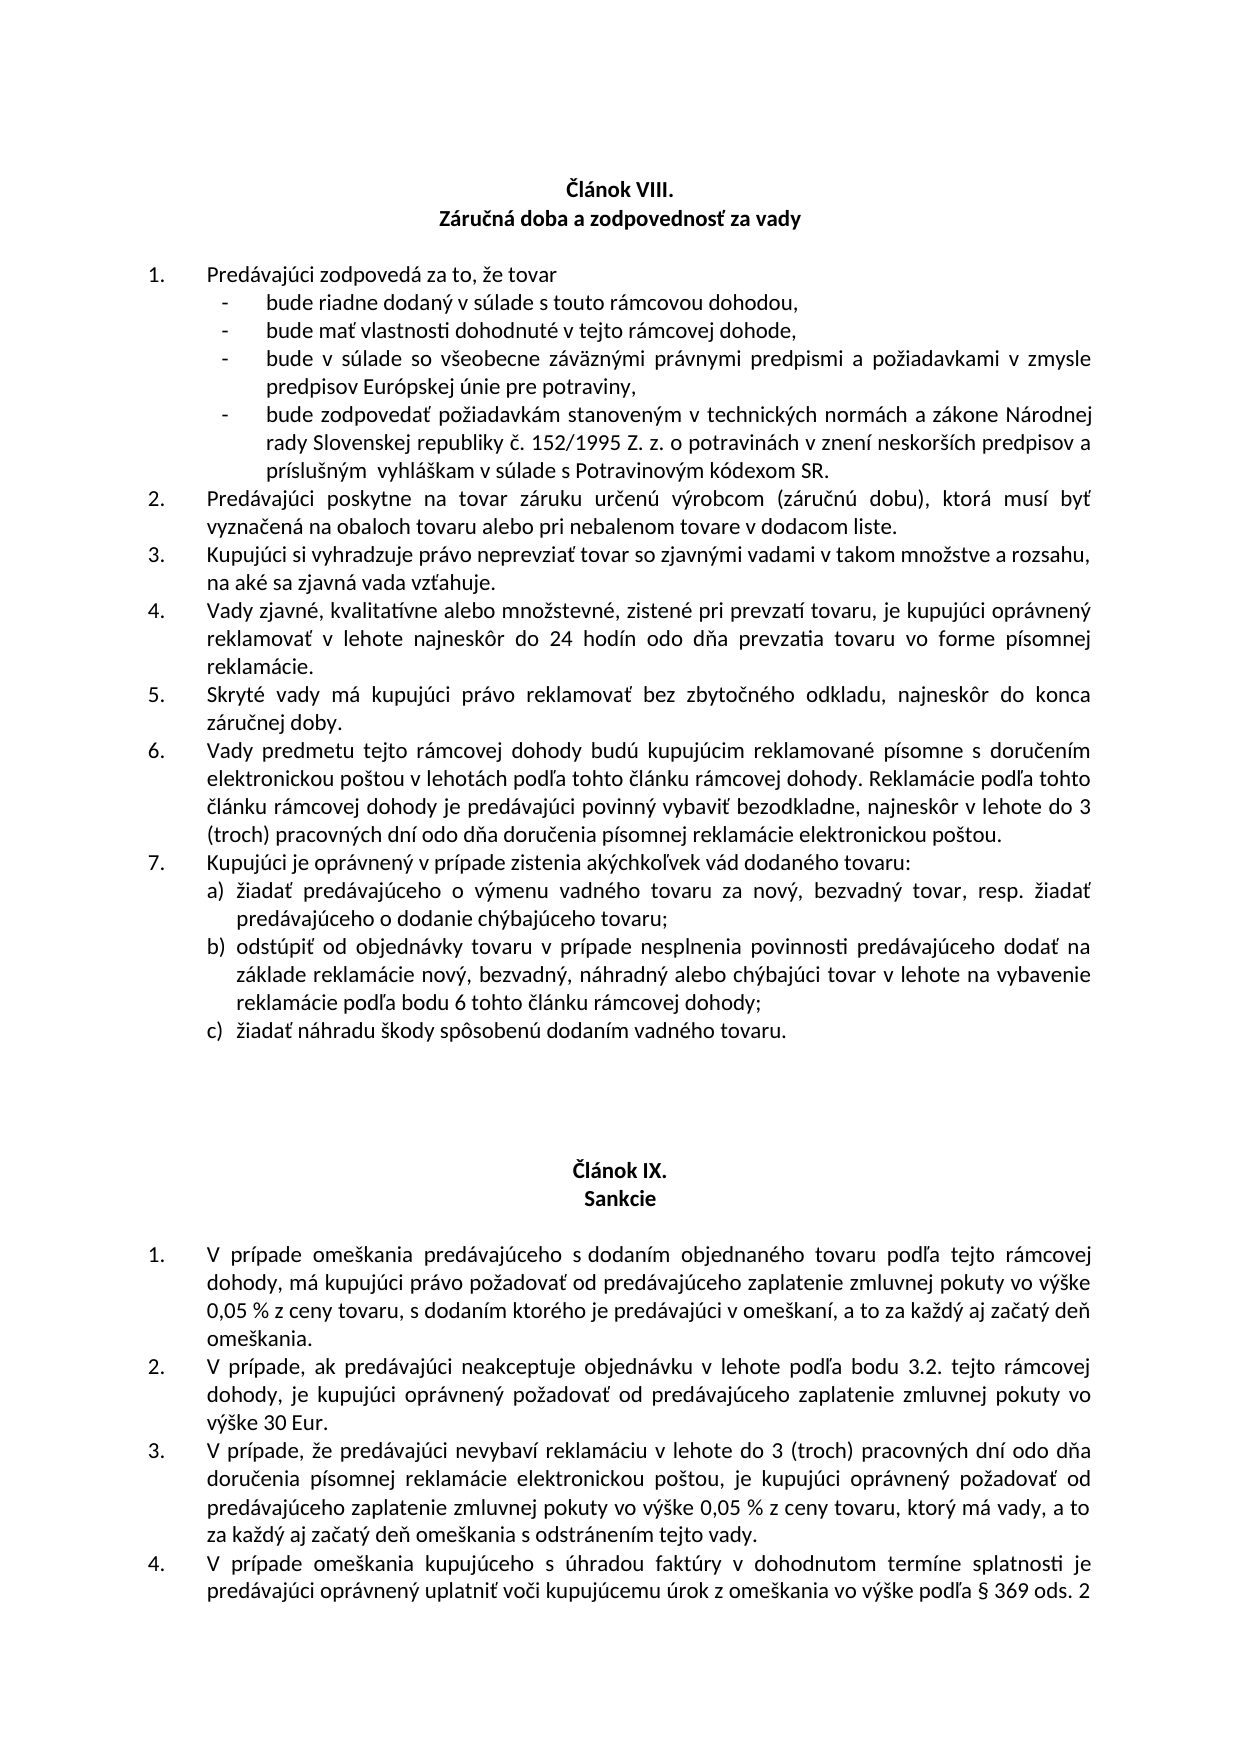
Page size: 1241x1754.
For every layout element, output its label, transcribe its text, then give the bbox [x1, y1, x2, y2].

text 3. Kupujúci si vyhradzuje právo neprevziať tovar so zjavnými vadami v takom množstve a rozsahu, na aké sa zjavná vada vzťahuje. [148, 540, 1093, 596]
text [148, 1549, 1093, 1605]
text - bude zodpovedať požiadavkám stanoveným v technických normách a zákone Národnej rady Slovenskej republiky č. 152/1995 Z. z. o potravinách v znení neskorších predpisov a príslušným vyhláškam v súlade s Potravinovým kódexom SR. [221, 400, 1093, 484]
text 2. V prípade, ak predávajúci neakceptuje objednávku v lehote podľa bodu 3.2. tejto rámcovej dohody, je kupujúci oprávnený požadovať od predávajúceho zaplatenie zmluvnej pokuty vo výške 30 Eur. [148, 1352, 1093, 1437]
text a) žiadať predávajúceho o výmenu vadného tovaru za nový, bezvadný tovar, resp. žiadať predávajúceho o dodanie chýbajúceho tovaru; [207, 876, 1093, 932]
text 7. Kupujúci je oprávnený v prípade zistenia akýchkoľvek vád dodaného tovaru: [148, 848, 1093, 876]
text c) žiadať náhradu škody spôsobenú dodaním vadného tovaru. [207, 1016, 1093, 1044]
text 5. Skryté vady má kupujúci právo reklamovať bez zbytočného odkladu, najneskôr do konca záručnej doby. [148, 680, 1093, 736]
text Článok IX. [148, 1156, 1093, 1184]
text 1. V prípade omeškania predávajúceho s dodaním objednaného tovaru podľa tejto rámcovej dohody, má kupujúci právo požadovať od predávajúceho zaplatenie zmluvnej pokuty vo výške 0,05 % z ceny tovaru, s dodaním ktorého je predávajúci v omeškaní, a to za každý aj začatý deň omeškania. [148, 1240, 1093, 1352]
text 1. Predávajúci zodpovedá za to, že tovar [148, 260, 1093, 288]
text b) odstúpiť od objednávky tovaru v prípade nesplnenia povinnosti predávajúceho dodať na základe reklamácie nový, bezvadný, náhradný alebo chýbajúci tovar v lehote na vybavenie reklamácie podľa bodu 6 tohto článku rámcovej dohody; [207, 932, 1093, 1016]
text Článok VIII. [148, 176, 1093, 204]
text - bude v súlade so všeobecne záväznými právnymi predpismi a požiadavkami v zmysle predpisov Európskej únie pre potraviny, [221, 344, 1093, 400]
text - bude mať vlastnosti dohodnuté v tejto rámcovej dohode, [221, 316, 1093, 344]
text 6. Vady predmetu tejto rámcovej dohody budú kupujúcim reklamované písomne s doručením elektronickou poštou v lehotách podľa tohto článku rámcovej dohody. Reklamácie podľa tohto článku rámcovej dohody je predávajúci povinný vybaviť bezodkladne, najneskôr v lehote do 3 (troch) pracovných dní odo dňa doručenia písomnej reklamácie elektronickou poštou. [148, 736, 1093, 848]
text Záručná doba a zodpovednosť za vady [148, 204, 1093, 232]
text Sankcie [148, 1184, 1093, 1212]
text - bude riadne dodaný v súlade s touto rámcovou dohodou, [221, 288, 1093, 316]
text 3. V prípade, že predávajúci nevybaví reklamáciu v lehote do 3 (troch) pracovných dní odo dňa doručenia písomnej reklamácie elektronickou poštou, je kupujúci oprávnený požadovať od predávajúceho zaplatenie zmluvnej pokuty vo výške 0,05 % z ceny tovaru, ktorý má vady, a to za každý aj začatý deň omeškania s odstránením tejto vady. [148, 1437, 1093, 1549]
text 4. Vady zjavné, kvalitatívne alebo množstevné, zistené pri prevzatí tovaru, je kupujúci oprávnený reklamovať v lehote najneskôr do 24 hodín odo dňa prevzatia tovaru vo forme písomnej reklamácie. [148, 596, 1093, 680]
text 2. Predávajúci poskytne na tovar záruku určenú výrobcom (záručnú dobu), ktorá musí byť vyznačená na obaloch tovaru alebo pri nebalenom tovare v dodacom liste. [148, 484, 1093, 540]
